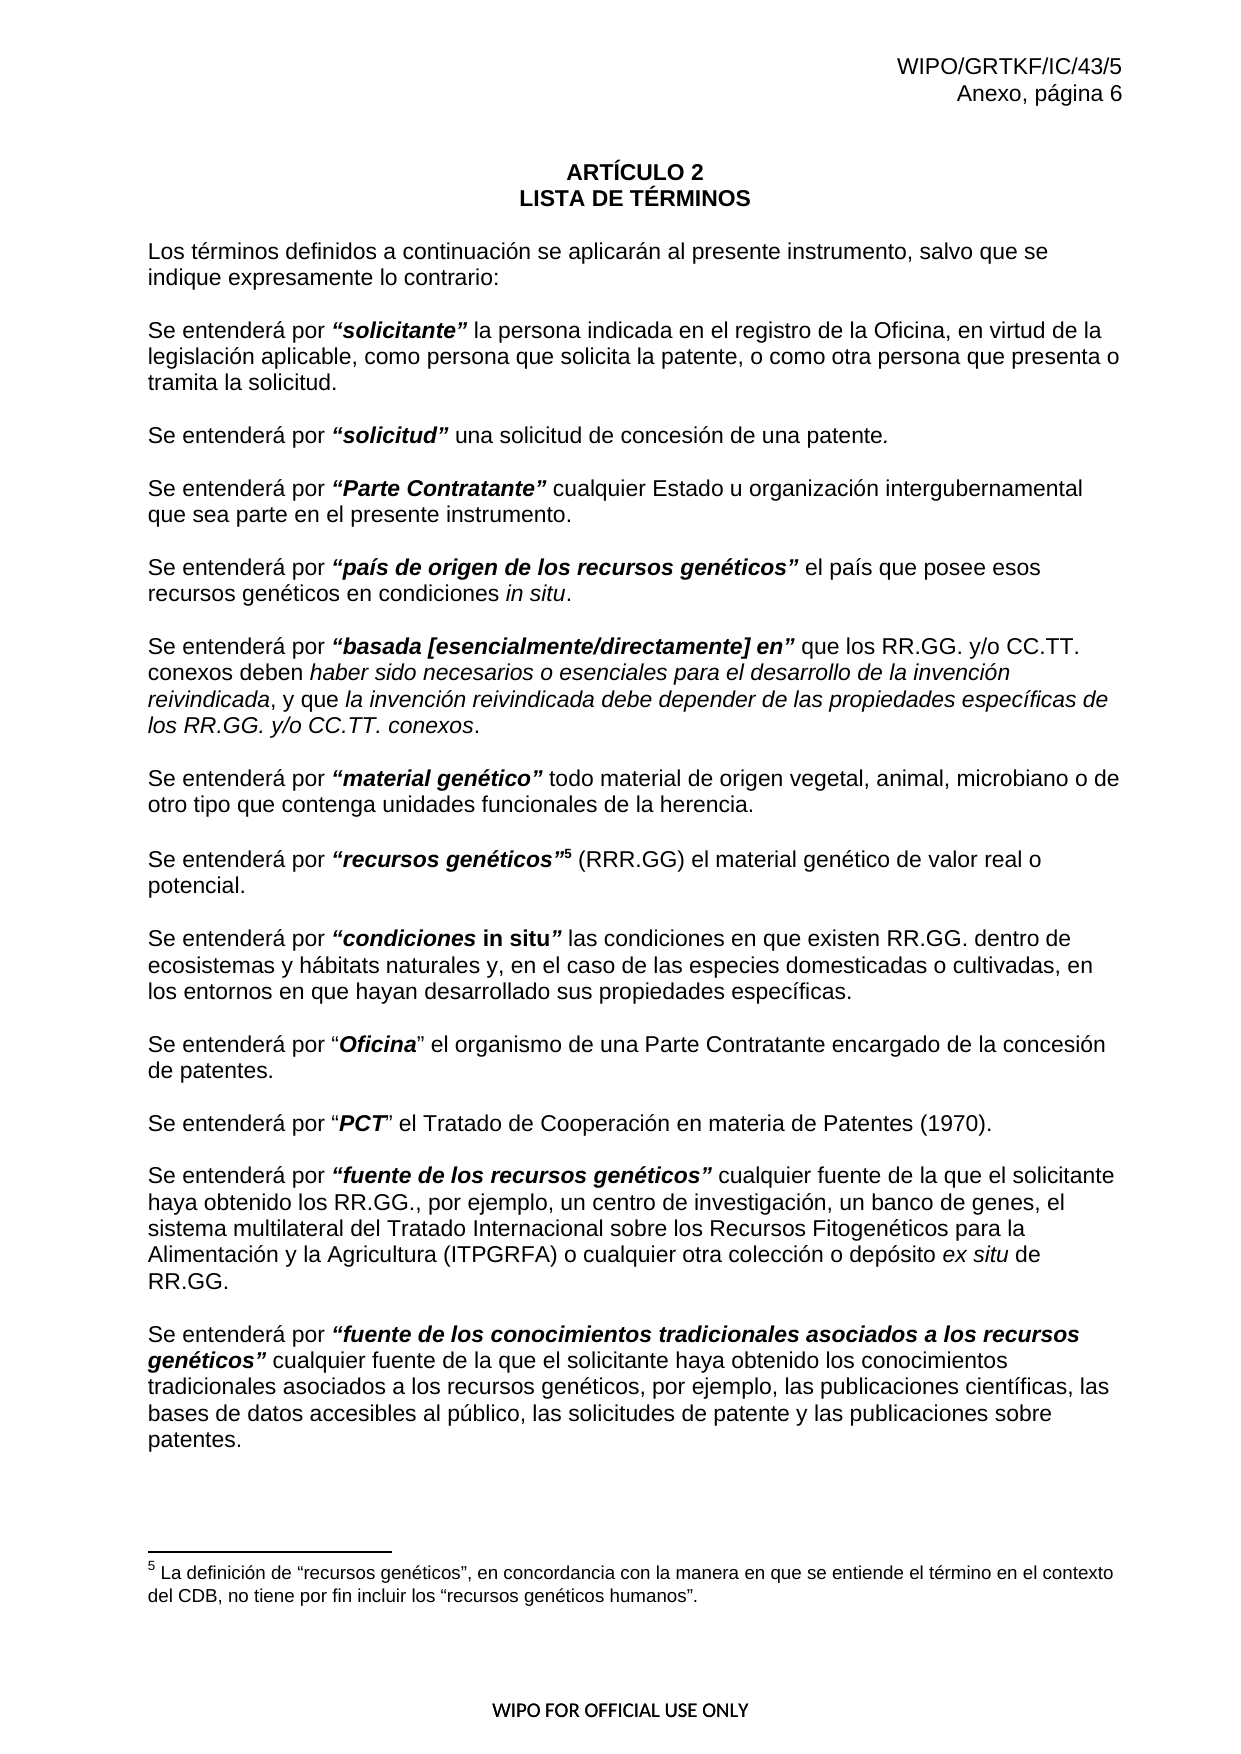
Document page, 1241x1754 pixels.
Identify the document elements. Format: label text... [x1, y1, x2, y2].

text Los términos definidos a continuación se aplicarán al presente instrumento, salvo que se indique expresamente lo contrario: [148, 238, 1122, 290]
text Se entenderá por “país de origen de los recursos genéticos” el país que posee esos recursos genéticos en condiciones in situ. [148, 554, 1122, 607]
text Se entenderá por “PCT” el Tratado de Cooperación en materia de Patentes (1970). [148, 1110, 1122, 1136]
text Se entenderá por “Parte Contratante” cualquier Estado u organización intergubernamental que sea parte en el presente instrumento. [148, 475, 1122, 527]
text ARTÍCULO 2 [148, 158, 1122, 185]
text Se entenderá por “solicitante” la persona indicada en el registro de la Oficina, en virtud de la legislación aplicable, como persona que solicita la patente, o como otra persona que presenta o tramita la solicitud. [148, 317, 1122, 396]
text Se entenderá por “solicitud” una solicitud de concesión de una patente. [148, 422, 1122, 448]
text Se entenderá por “Oficina” el organismo de una Parte Contratante encargado de la concesión de patentes. [148, 1031, 1122, 1083]
text Se entenderá por “fuente de los conocimientos tradicionales asociados a los recursos genéticos” cualquier fuente de la que el solicitante haya obtenido los conocimientos tradicionales asociados a los recursos genéticos, por ejemplo, las publicaciones científicas, las bases de datos accesibles al público, las solicitudes de patente y las publicaciones sobre patentes. [148, 1321, 1122, 1452]
text Se entenderá por “condiciones in situ” las condiciones en que existen RR.GG. dentro de ecosistemas y hábitats naturales y, en el caso de las especies domesticadas o cultivadas, en los entornos en que hayan desarrollado sus propiedades específicas. [148, 925, 1122, 1004]
text Se entenderá por “basada [esencialmente/directamente] en” que los RR.GG. y/o CC.TT. conexos deben haber sido necesarios o esenciales para el desarrollo de la invención reivindicada, y que la invención reivindicada debe depender de las propiedades específicas de los RR.GG. y/o CC.TT. conexos. [148, 633, 1122, 738]
text Se entenderá por “recursos genéticos” (RRR.GG) el material genético de valor real o potencial. [148, 846, 1122, 899]
text LISTA DE TÉRMINOS [148, 185, 1122, 211]
text Se entenderá por “material genético” todo material de origen vegetal, animal, microbiano o de otro tipo que contenga unidades funcionales de la herencia. [148, 765, 1122, 817]
text Se entenderá por “fuente de los recursos genéticos” cualquier fuente de la que el solicitante haya obtenido los RR.GG., por ejemplo, un centro de investigación, un banco de genes, el sistema multilateral del Tratado Internacional sobre los Recursos Fitogenéticos para la Alimentación y la Agricultura (ITPGRFA) o cualquier otra colección o depósito ex situ de RR.GG. [148, 1162, 1122, 1294]
